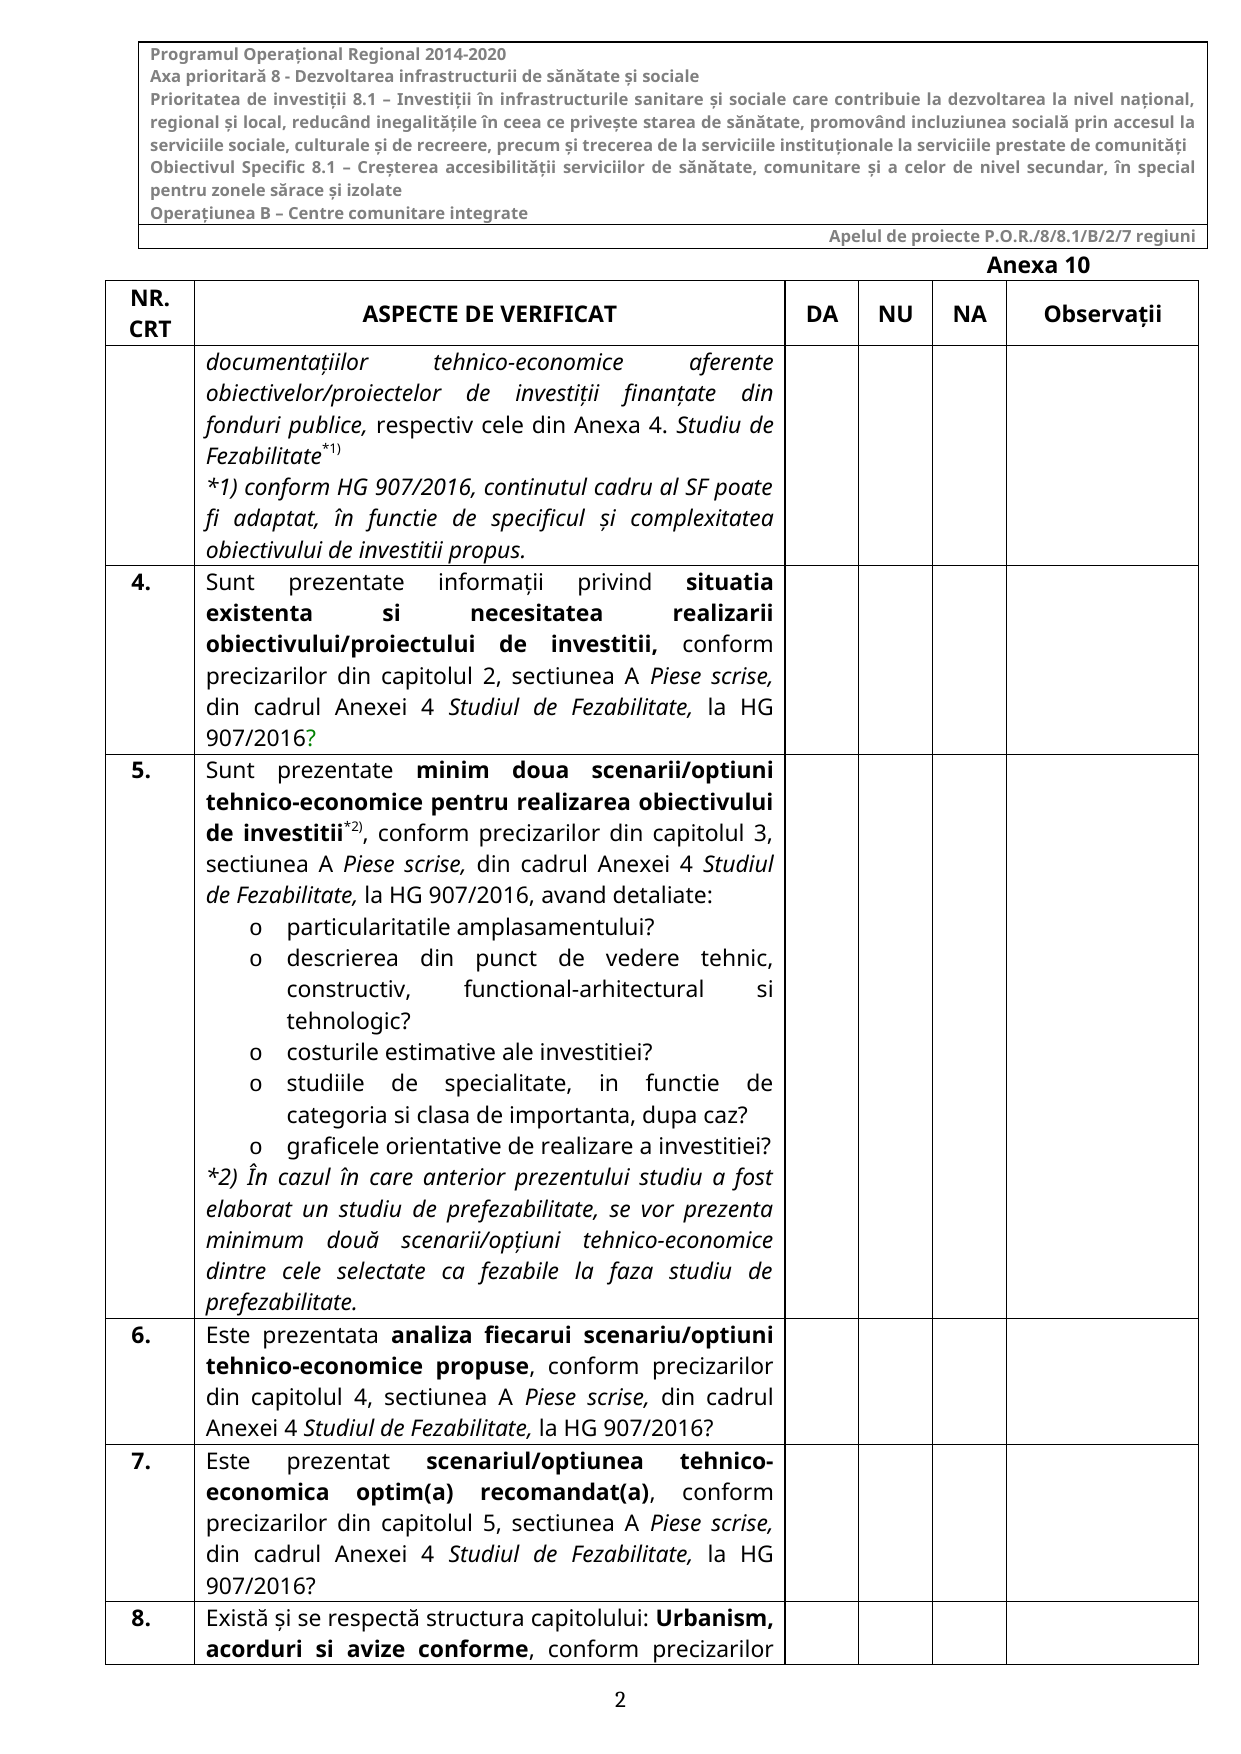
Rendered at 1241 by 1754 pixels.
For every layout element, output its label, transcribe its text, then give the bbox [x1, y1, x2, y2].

table_cell [106, 566, 194, 753]
table_cell [106, 1602, 194, 1664]
table_cell [1007, 1319, 1198, 1443]
table_cell [859, 1319, 932, 1443]
table_cell [106, 755, 194, 1317]
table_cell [195, 1602, 784, 1664]
table_cell [933, 755, 1006, 1317]
table_cell [786, 1319, 858, 1443]
table_cell [786, 1602, 858, 1664]
table_cell [859, 1602, 932, 1664]
table_cell [1007, 1602, 1198, 1664]
table_cell [1007, 1445, 1198, 1601]
table_cell [786, 1445, 858, 1601]
table_cell [786, 346, 858, 565]
table_header NR. CRT [106, 281, 194, 345]
table_header ASPECTE DE VERIFICAT [195, 281, 784, 345]
table_cell [1007, 566, 1198, 753]
table_cell [106, 1319, 194, 1443]
table_cell [106, 1445, 194, 1601]
table_header Observaţii [1007, 281, 1198, 345]
table_cell [933, 566, 1006, 753]
table_cell [859, 1445, 932, 1601]
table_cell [195, 346, 784, 565]
table_cell [933, 346, 1006, 565]
table_cell Este prezentat scenariul/optiunea tehnico-economica optim(a) recomandat(a), conform precizarilor din capitolul 5, sectiunea A Piese scrise, din cadrul Anexei 4 Studiul de Fezabilitate, la HG 907/2016? [195, 1445, 784, 1601]
table_header NU [859, 281, 932, 345]
table_header DA [786, 281, 858, 345]
table_cell [859, 346, 932, 565]
table_cell Sunt prezentate minim doua scenarii/optiuni tehnico-economice pentru realizarea obiectivului de investitii*2), conform precizarilor din capitolul 3, sectiunea A Piese scrise, din cadrul Anexei 4 Studiul de Fezabilitate, la HG 907/2016, avand detaliate: particularitatile amplasamentului? descrierea din punct de vedere tehnic, constructiv, functional-arhitectural si tehnologic? costurile estimative ale investitiei? studiile de specialitate, in functie de categoria si clasa de importanta, dupa caz? graficele orientative de realizare a investitiei? *2) În cazul în care anterior prezentului studiu a fost elaborat un studiu de prefezabilitate, se vor prezenta minimum două scenarii/opţiuni tehnico-economice dintre cele selectate ca fezabile la faza studiu de prefezabilitate. [195, 755, 784, 1317]
table_cell [786, 566, 858, 753]
table_cell [1007, 755, 1198, 1317]
table_cell [786, 755, 858, 1317]
table_cell [106, 346, 194, 565]
table_cell [933, 1445, 1006, 1601]
table_header NA [933, 281, 1006, 345]
table_cell Sunt prezentate informații privind situatia existenta si necesitatea realizarii obiectivului/proiectului de investitii, conform precizarilor din capitolul 2, sectiunea A Piese scrise, din cadrul Anexei 4 Studiul de Fezabilitate, la HG 907/2016? [195, 566, 784, 753]
table_cell [933, 1602, 1006, 1664]
table_cell [1007, 346, 1198, 565]
table_cell [859, 755, 932, 1317]
table_cell [859, 566, 932, 753]
table_cell [933, 1319, 1006, 1443]
table_cell Este prezentata analiza fiecarui scenariu/optiuni tehnico-economice propuse, conform precizarilor din capitolul 4, sectiunea A Piese scrise, din cadrul Anexei 4 Studiul de Fezabilitate, la HG 907/2016? [195, 1319, 784, 1443]
